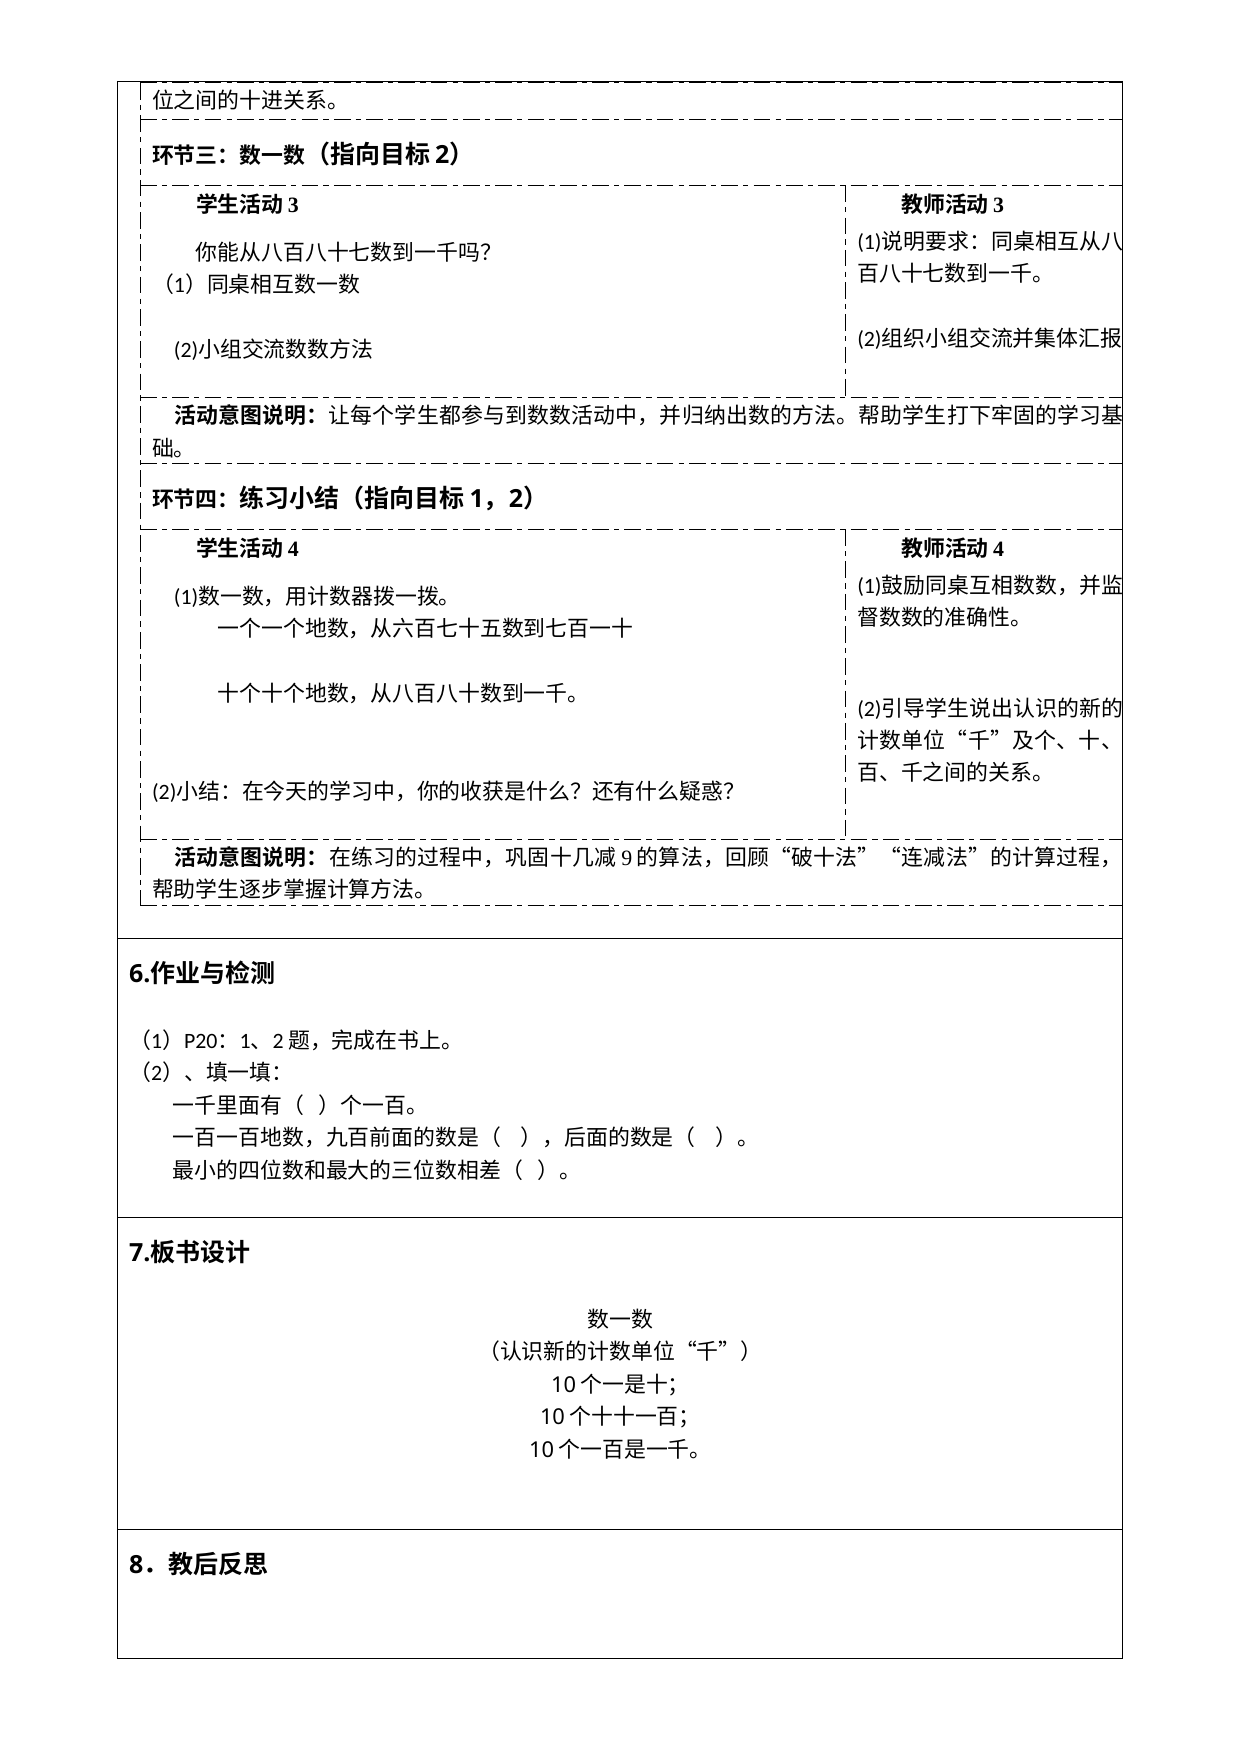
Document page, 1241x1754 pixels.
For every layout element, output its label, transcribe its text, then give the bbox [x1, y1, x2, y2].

table_cell 8．教后反思 [118, 1530, 1122, 1658]
table_cell 7.板书设计 数一数 （认识新的计数单位“千”） 10个一是十； 10个十十一百； 10个一百是一千。 [118, 1218, 1122, 1529]
table_cell 6.作业与检测 （1）P20：1、2题，完成在书上。 （2）、填一填： 一千里面有（ ）个一百。 一百一百地数，九百前面的数是（ ），后面的数是（ ）。 最小的四位数和最大的三位数相差（ ）。 [118, 939, 1122, 1217]
table_cell 5.学习过程设计 [118, 82, 1122, 938]
